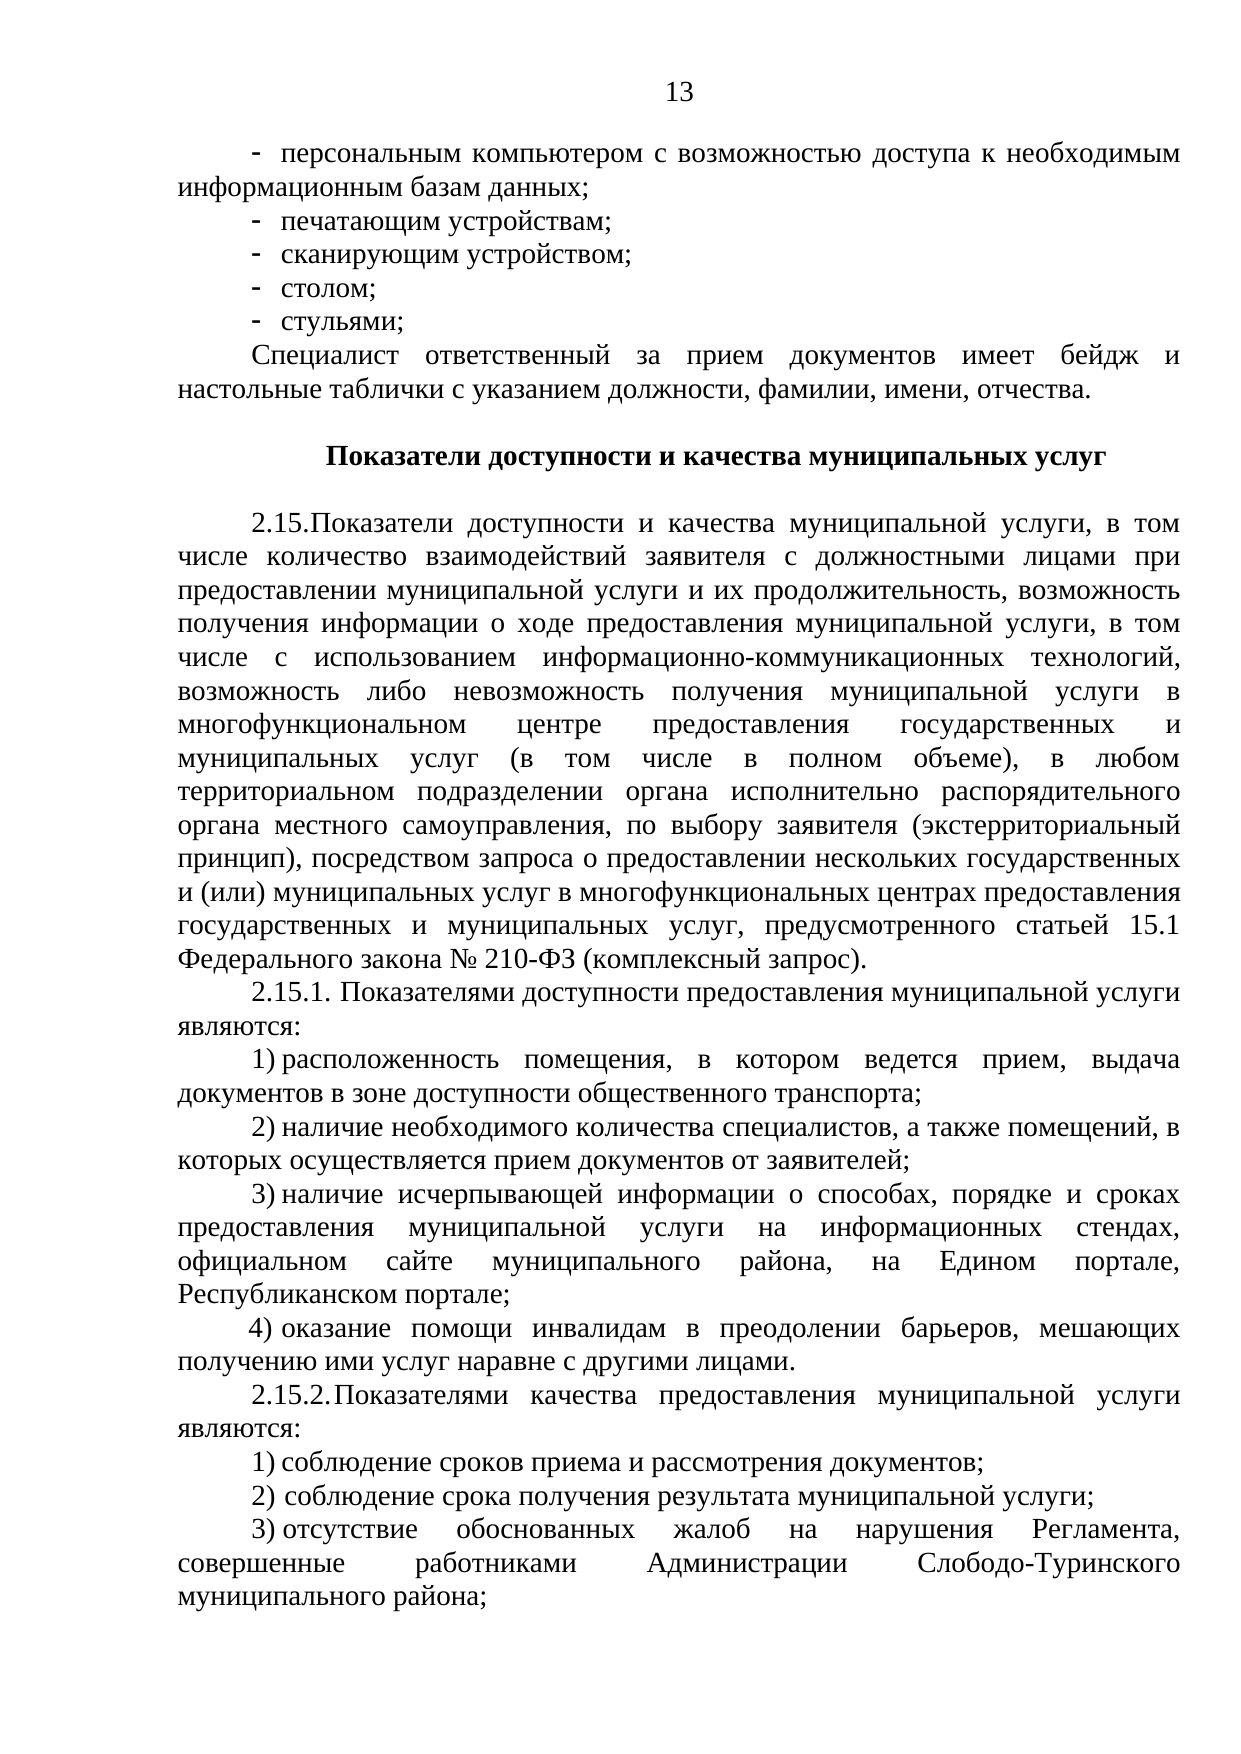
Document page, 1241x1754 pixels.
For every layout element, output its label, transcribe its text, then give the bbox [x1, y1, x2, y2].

list наличие необходимого количества специалистов, а также помещений, в которых осуществляется прием документов от заявителей; [177, 1109, 1181, 1176]
list персональным компьютером с возможностью доступа к необходимым информационным базам данных; [177, 135, 1181, 203]
list соблюдение срока получения результата муниципальной услуги; [177, 1478, 1181, 1511]
text Показатели доступности и качества муниципальных услуг [177, 438, 1181, 471]
list сканирующим устройством; [177, 236, 1181, 270]
list столом; [177, 270, 1181, 303]
list Показателями доступности предоставления муниципальной услуги являются: [177, 974, 1181, 1042]
list соблюдение сроков приема и рассмотрения документов; [177, 1444, 1181, 1478]
list оказание помощи инвалидам в преодолении барьеров, мешающих получению ими услуг наравне с другими лицами. [177, 1310, 1181, 1377]
list отсутствие обоснованных жалоб на нарушения Регламента, совершенные работниками Администрации Слободо-Туринского муниципального района; [177, 1511, 1181, 1612]
list печатающим устройствам; [177, 203, 1181, 236]
list Показатели доступности и качества муниципальной услуги, в том числе количество взаимодействий заявителя с должностными лицами при предоставлении муниципальной услуги и их продолжительность, возможность получения информации о ходе предоставления муниципальной услуги, в том числе с использованием информационно-коммуникационных технологий, возможность либо невозможность получения муниципальной услуги в многофункциональном центре предоставления государственных и муниципальных услуг (в том числе в полном объеме), в любом территориальном подразделении органа исполнительно распорядительного органа местного самоуправления, по выбору заявителя (экстерриториальный принцип), посредством запроса о предоставлении нескольких государственных и (или) муниципальных услуг в многофункциональных центрах предоставления государственных и муниципальных услуг, предусмотренного статьей 15.1 Федерального закона № 210-ФЗ (комплексный запрос). [177, 505, 1181, 974]
list расположенность помещения, в котором ведется прием, выдача документов в зоне доступности общественного транспорта; [177, 1042, 1181, 1109]
list Показателями качества предоставления муниципальной услуги являются: [177, 1377, 1181, 1444]
text Специалист ответственный за прием документов имеет бейдж и настольные таблички с указанием должности, фамилии, имени, отчества. [177, 337, 1181, 404]
list наличие исчерпывающей информации о способах, порядке и сроках предоставления муниципальной услуги на информационных стендах, официальном сайте муниципального района, на Едином портале, Республиканском портале; [177, 1176, 1181, 1310]
list стульями; [177, 303, 1181, 337]
